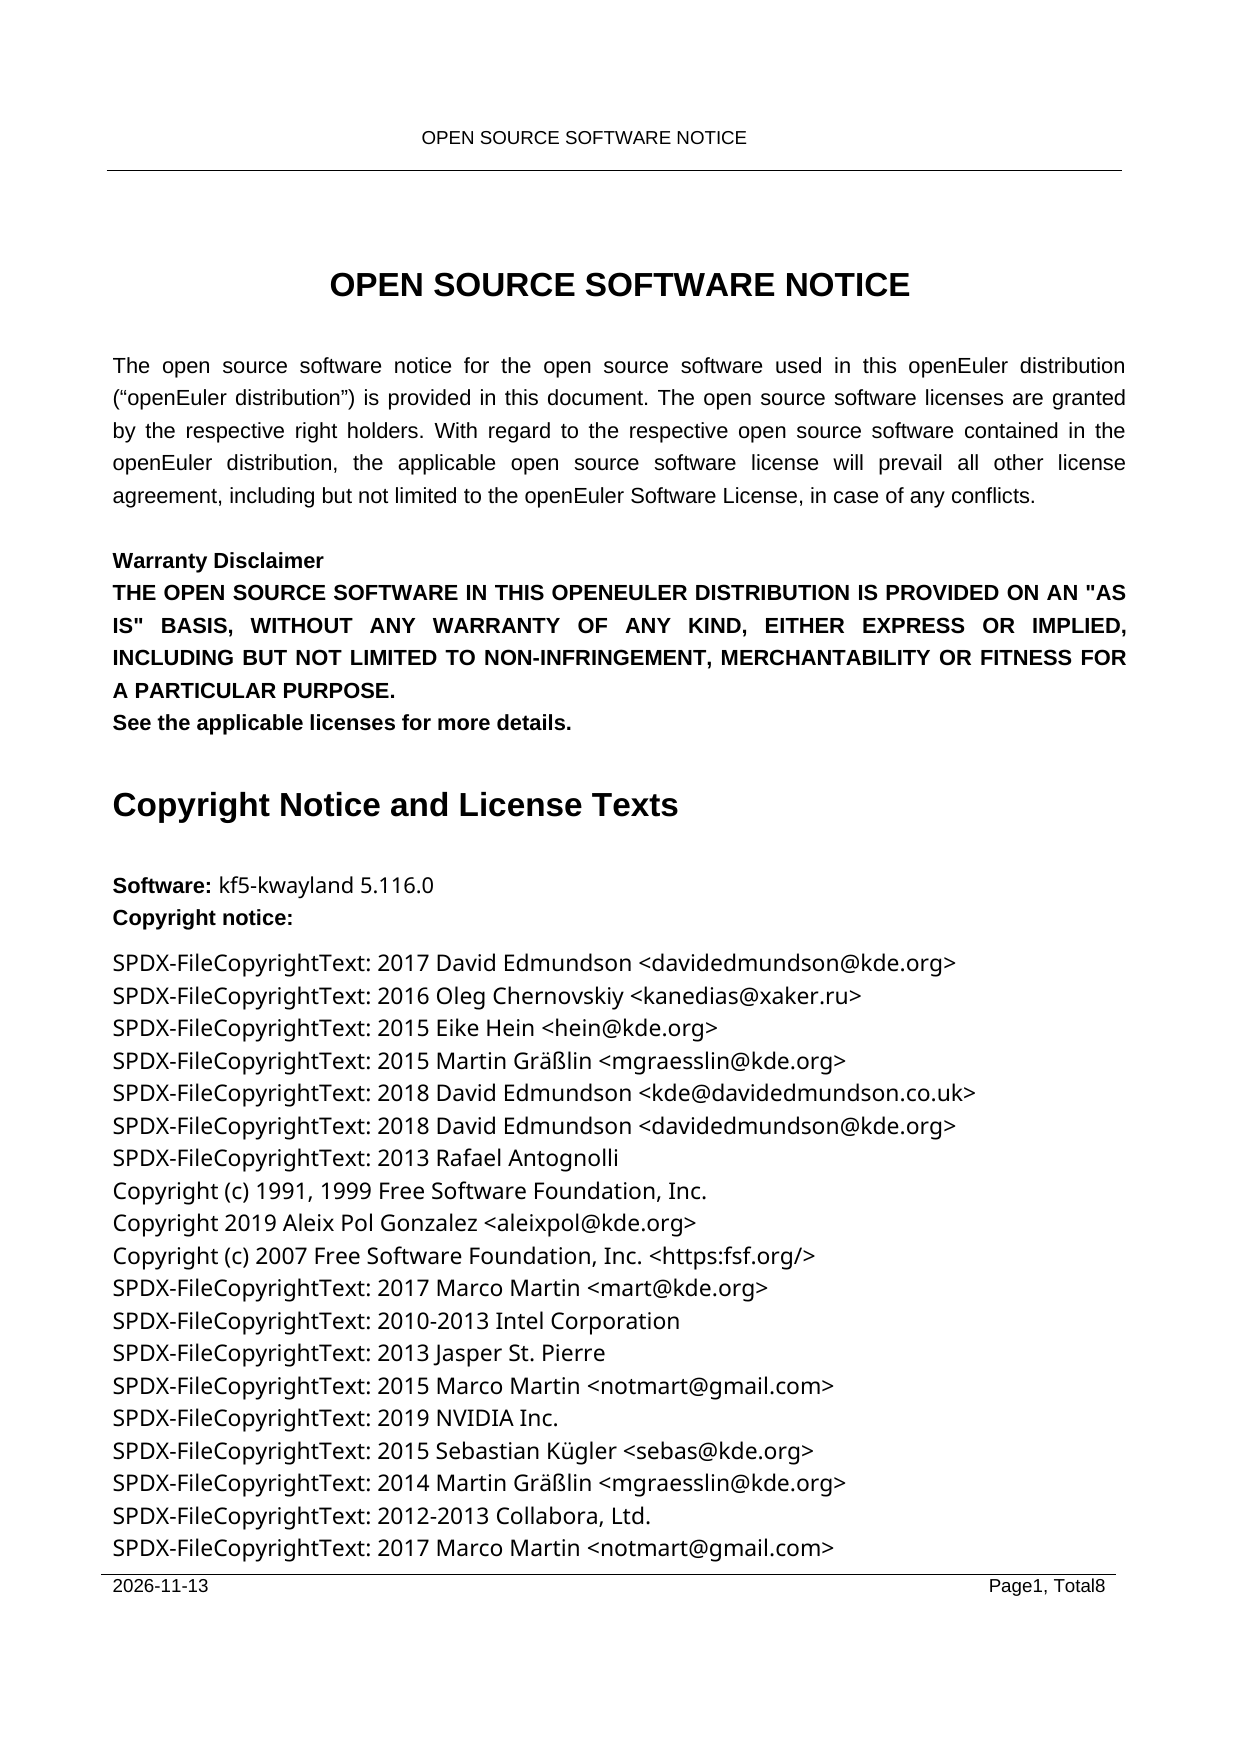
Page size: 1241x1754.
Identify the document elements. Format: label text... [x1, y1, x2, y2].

text Warranty Disclaimer [112, 544, 1128, 576]
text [112, 947, 1128, 1564]
title Software: kf5-kwayland 5.116.0 [112, 869, 1128, 901]
text The open source software notice for the open source software used in this openEuler distribution (“openEuler distribution”) is provided in this document. The open source software licenses are granted by the respective right holders. With regard to the respective open source software contained in the openEuler distribution, the applicable open source software license will prevail all other license agreement, including but not limited to the openEuler Software License, in case of any conflicts. [112, 349, 1128, 511]
text Copyright notice: [112, 901, 1128, 934]
text OPEN SOURCE SOFTWARE NOTICE [112, 251, 1128, 316]
text Copyright Notice and License Texts [112, 771, 1128, 836]
text THE OPEN SOURCE SOFTWARE IN THIS OPENEULER DISTRIBUTION IS PROVIDED ON AN "AS IS" BASIS, WITHOUT ANY WARRANTY OF ANY KIND, EITHER EXPRESS OR IMPLIED, INCLUDING BUT NOT LIMITED TO NON-INFRINGEMENT, MERCHANTABILITY OR FITNESS FOR A PARTICULAR PURPOSE. See the applicable licenses for more details. [112, 576, 1128, 739]
